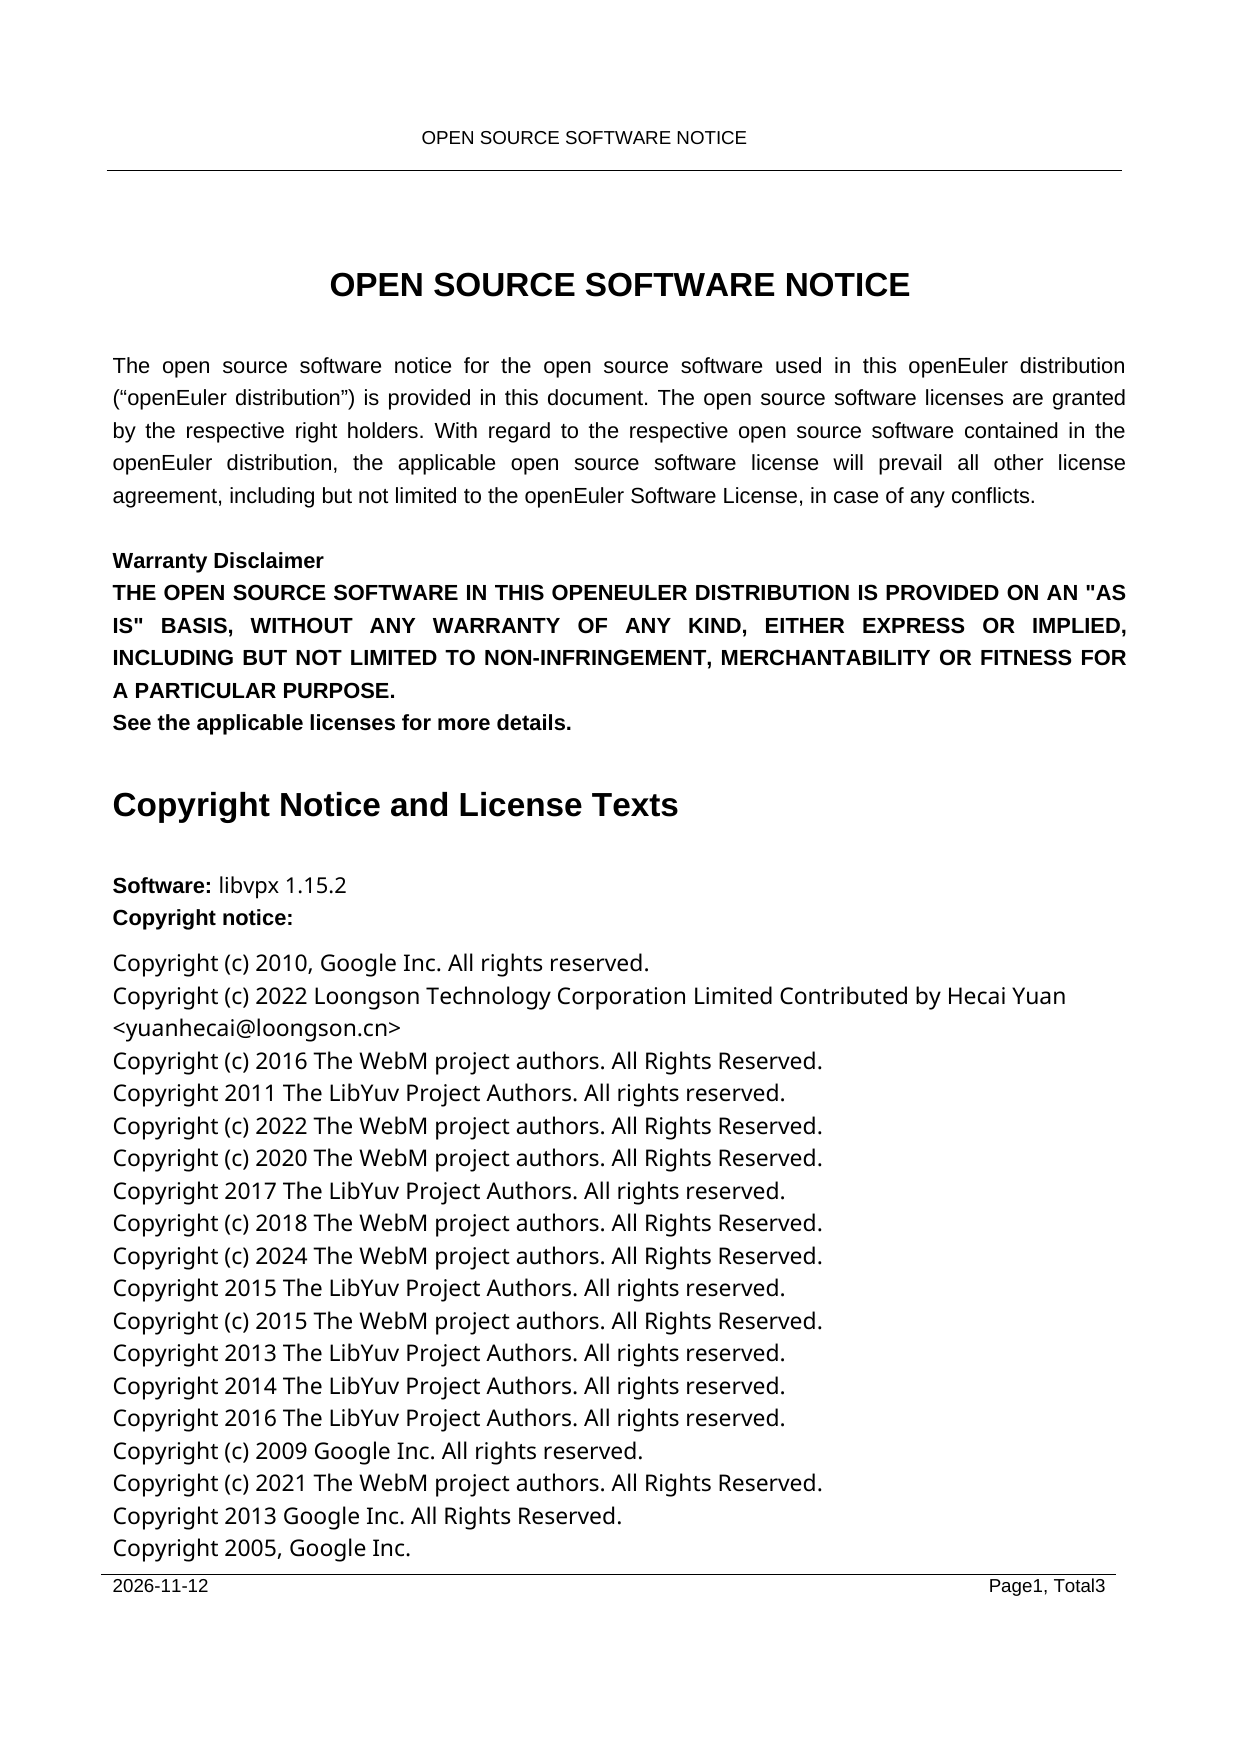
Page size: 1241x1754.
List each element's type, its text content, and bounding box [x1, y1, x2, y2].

text Copyright notice: [112, 901, 1128, 934]
title Software: libvpx 1.15.2 [112, 869, 1128, 901]
text The open source software notice for the open source software used in this openEuler distribution (“openEuler distribution”) is provided in this document. The open source software licenses are granted by the respective right holders. With regard to the respective open source software contained in the openEuler distribution, the applicable open source software license will prevail all other license agreement, including but not limited to the openEuler Software License, in case of any conflicts. [112, 349, 1128, 511]
text THE OPEN SOURCE SOFTWARE IN THIS OPENEULER DISTRIBUTION IS PROVIDED ON AN "AS IS" BASIS, WITHOUT ANY WARRANTY OF ANY KIND, EITHER EXPRESS OR IMPLIED, INCLUDING BUT NOT LIMITED TO NON-INFRINGEMENT, MERCHANTABILITY OR FITNESS FOR A PARTICULAR PURPOSE. See the applicable licenses for more details. [112, 576, 1128, 739]
text OPEN SOURCE SOFTWARE NOTICE [112, 251, 1128, 316]
text Copyright Notice and License Texts [112, 771, 1128, 836]
text Warranty Disclaimer [112, 544, 1128, 576]
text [112, 947, 1128, 1564]
